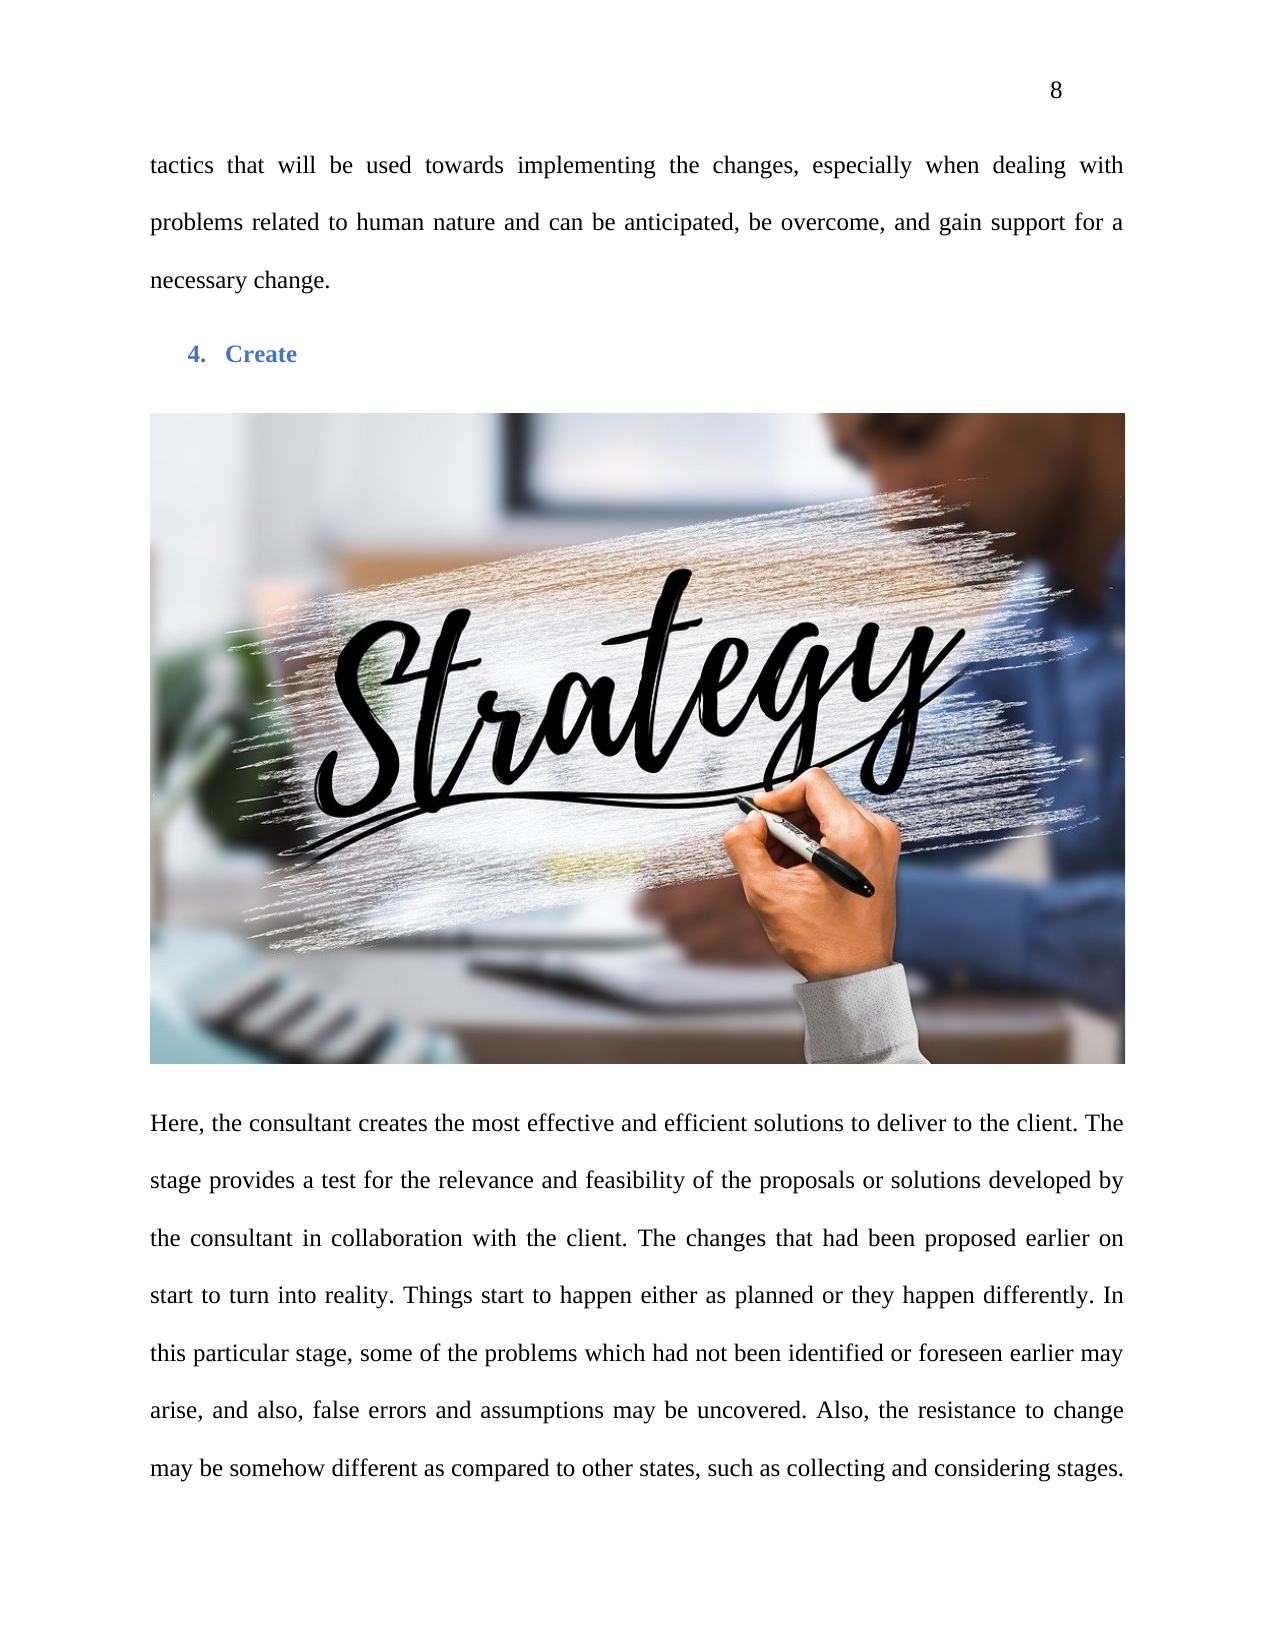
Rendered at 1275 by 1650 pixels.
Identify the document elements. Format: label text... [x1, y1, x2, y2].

picture [150, 413, 1125, 1064]
list Create [187, 339, 1125, 368]
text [150, 150, 1125, 294]
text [150, 1108, 1125, 1482]
